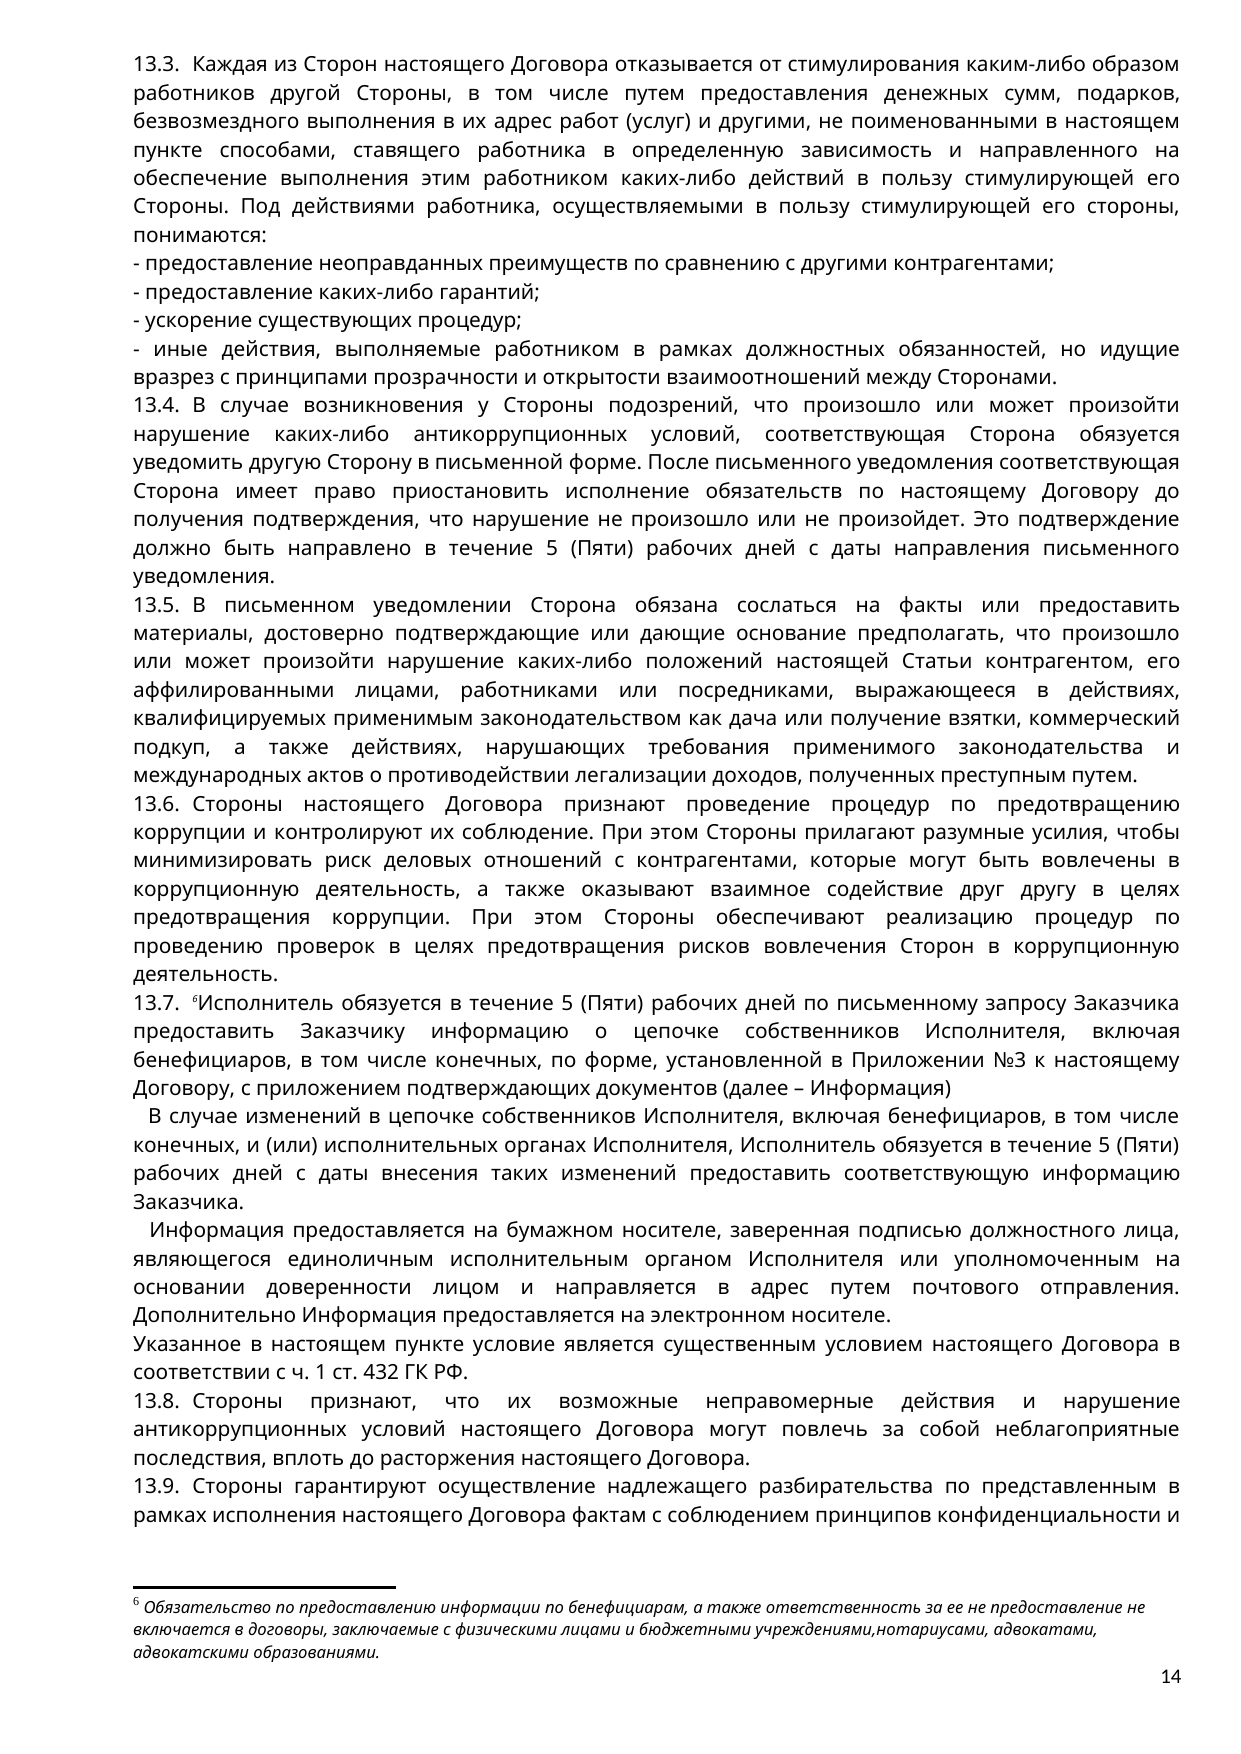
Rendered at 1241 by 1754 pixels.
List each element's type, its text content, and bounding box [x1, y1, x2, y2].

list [133, 1471, 1181, 1528]
list Исполнитель обязуется в течение 5 (Пяти) рабочих дней по письменному запросу Заказчика предоставить Заказчику информацию о цепочке собственников Исполнителя, включая бенефициаров, в том числе конечных, по форме, установленной в Приложении №3 к настоящему Договору, с приложением подтверждающих документов (далее – Информация) [133, 988, 1181, 1102]
list - предоставление каких-либо гарантий; [133, 277, 1181, 305]
list В случае изменений в цепочке собственников Исполнителя, включая бенефициаров, в том числе конечных, и (или) исполнительных органах Исполнителя, Исполнитель обязуется в течение 5 (Пяти) рабочих дней с даты внесения таких изменений предоставить соответствующую информацию Заказчика. [133, 1102, 1181, 1215]
list - иные действия, выполняемые работником в рамках должностных обязанностей, но идущие вразрез с принципами прозрачности и открытости взаимоотношений между Сторонами. [133, 334, 1181, 391]
list В случае возникновения у Стороны подозрений, что произошло или может произойти нарушение каких-либо антикоррупционных условий, соответствующая Сторона обязуется уведомить другую Сторону в письменной форме. После письменного уведомления соответствующая Сторона имеет право приостановить исполнение обязательств по настоящему Договору до получения подтверждения, что нарушение не произошло или не произойдет. Это подтверждение должно быть направлено в течение 5 (Пяти) рабочих дней с даты направления письменного уведомления. [133, 391, 1181, 590]
text Информация предоставляется на бумажном носителе, заверенная подписью должностного лица, являющегося единоличным исполнительным органом Исполнителя или уполномоченным на основании доверенности лицом и направляется в адрес путем почтового отправления. Дополнительно Информация предоставляется на электронном носителе. [133, 1215, 1181, 1329]
list Стороны признают, что их возможные неправомерные действия и нарушение антикоррупционных условий настоящего Договора могут повлечь за собой неблагоприятные последствия, вплоть до расторжения настоящего Договора. [133, 1386, 1181, 1471]
list - предоставление неоправданных преимуществ по сравнению с другими контрагентами; [133, 248, 1181, 277]
list Указанное в настоящем пункте условие является существенным условием настоящего Договора в соответствии с ч. 1 ст. 432 ГК РФ. [133, 1329, 1181, 1386]
list Стороны настоящего Договора признают проведение процедур по предотвращению коррупции и контролируют их соблюдение. При этом Стороны прилагают разумные усилия, чтобы минимизировать риск деловых отношений с контрагентами, которые могут быть вовлечены в коррупционную деятельность, а также оказывают взаимное содействие друг другу в целях предотвращения коррупции. При этом Стороны обеспечивают реализацию процедур по проведению проверок в целях предотвращения рисков вовлечения Сторон в коррупционную деятельность. [133, 789, 1181, 988]
list В письменном уведомлении Сторона обязана сослаться на факты или предоставить материалы, достоверно подтверждающие или дающие основание предполагать, что произошло или может произойти нарушение каких-либо положений настоящей Статьи контрагентом, его аффилированными лицами, работниками или посредниками, выражающееся в действиях, квалифицируемых применимым законодательством как дача или получение взятки, коммерческий подкуп, а также действиях, нарушающих требования применимого законодательства и международных актов о противодействии легализации доходов, полученных преступным путем. [133, 590, 1181, 789]
list Каждая из Сторон настоящего Договора отказывается от стимулирования каким-либо образом работников другой Стороны, в том числе путем предоставления денежных сумм, подарков, безвозмездного выполнения в их адрес работ (услуг) и другими, не поименованными в настоящем пункте способами, ставящего работника в определенную зависимость и направленного на обеспечение выполнения этим работником каких-либо действий в пользу стимулирующей его Стороны. Под действиями работника, осуществляемыми в пользу стимулирующей его стороны, понимаются: [133, 49, 1181, 248]
list - ускорение существующих процедур; [133, 305, 1181, 334]
